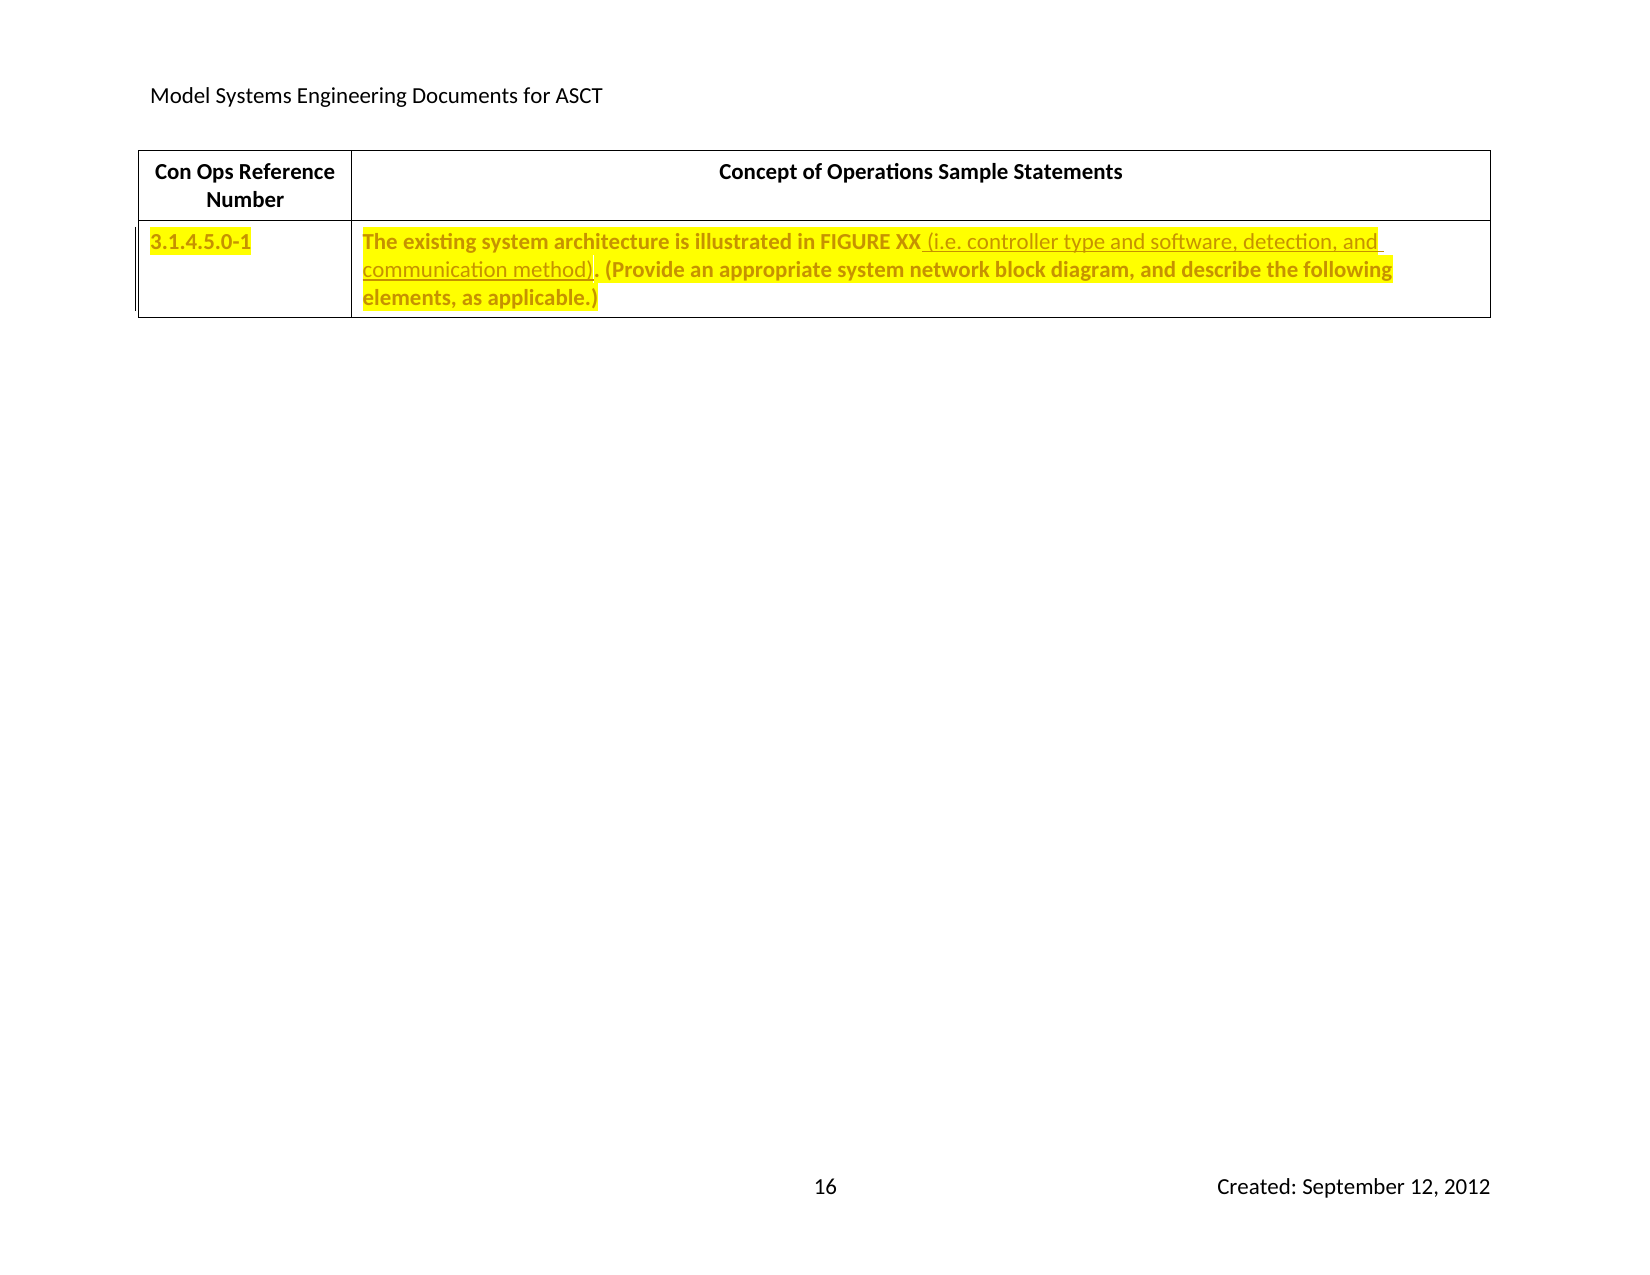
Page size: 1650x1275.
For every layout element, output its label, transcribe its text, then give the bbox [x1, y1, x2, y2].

table_cell 3.1.4.5.0-1 [139, 221, 351, 317]
table_header Concept of Operations Sample Statements [352, 151, 1490, 219]
table_cell The existing system architecture is illustrated in FIGURE XX. (Provide an appropriate system network block diagram, and describe the following elements, as applicable.) [352, 221, 1490, 317]
table_header Con Ops Reference Number [139, 151, 351, 219]
